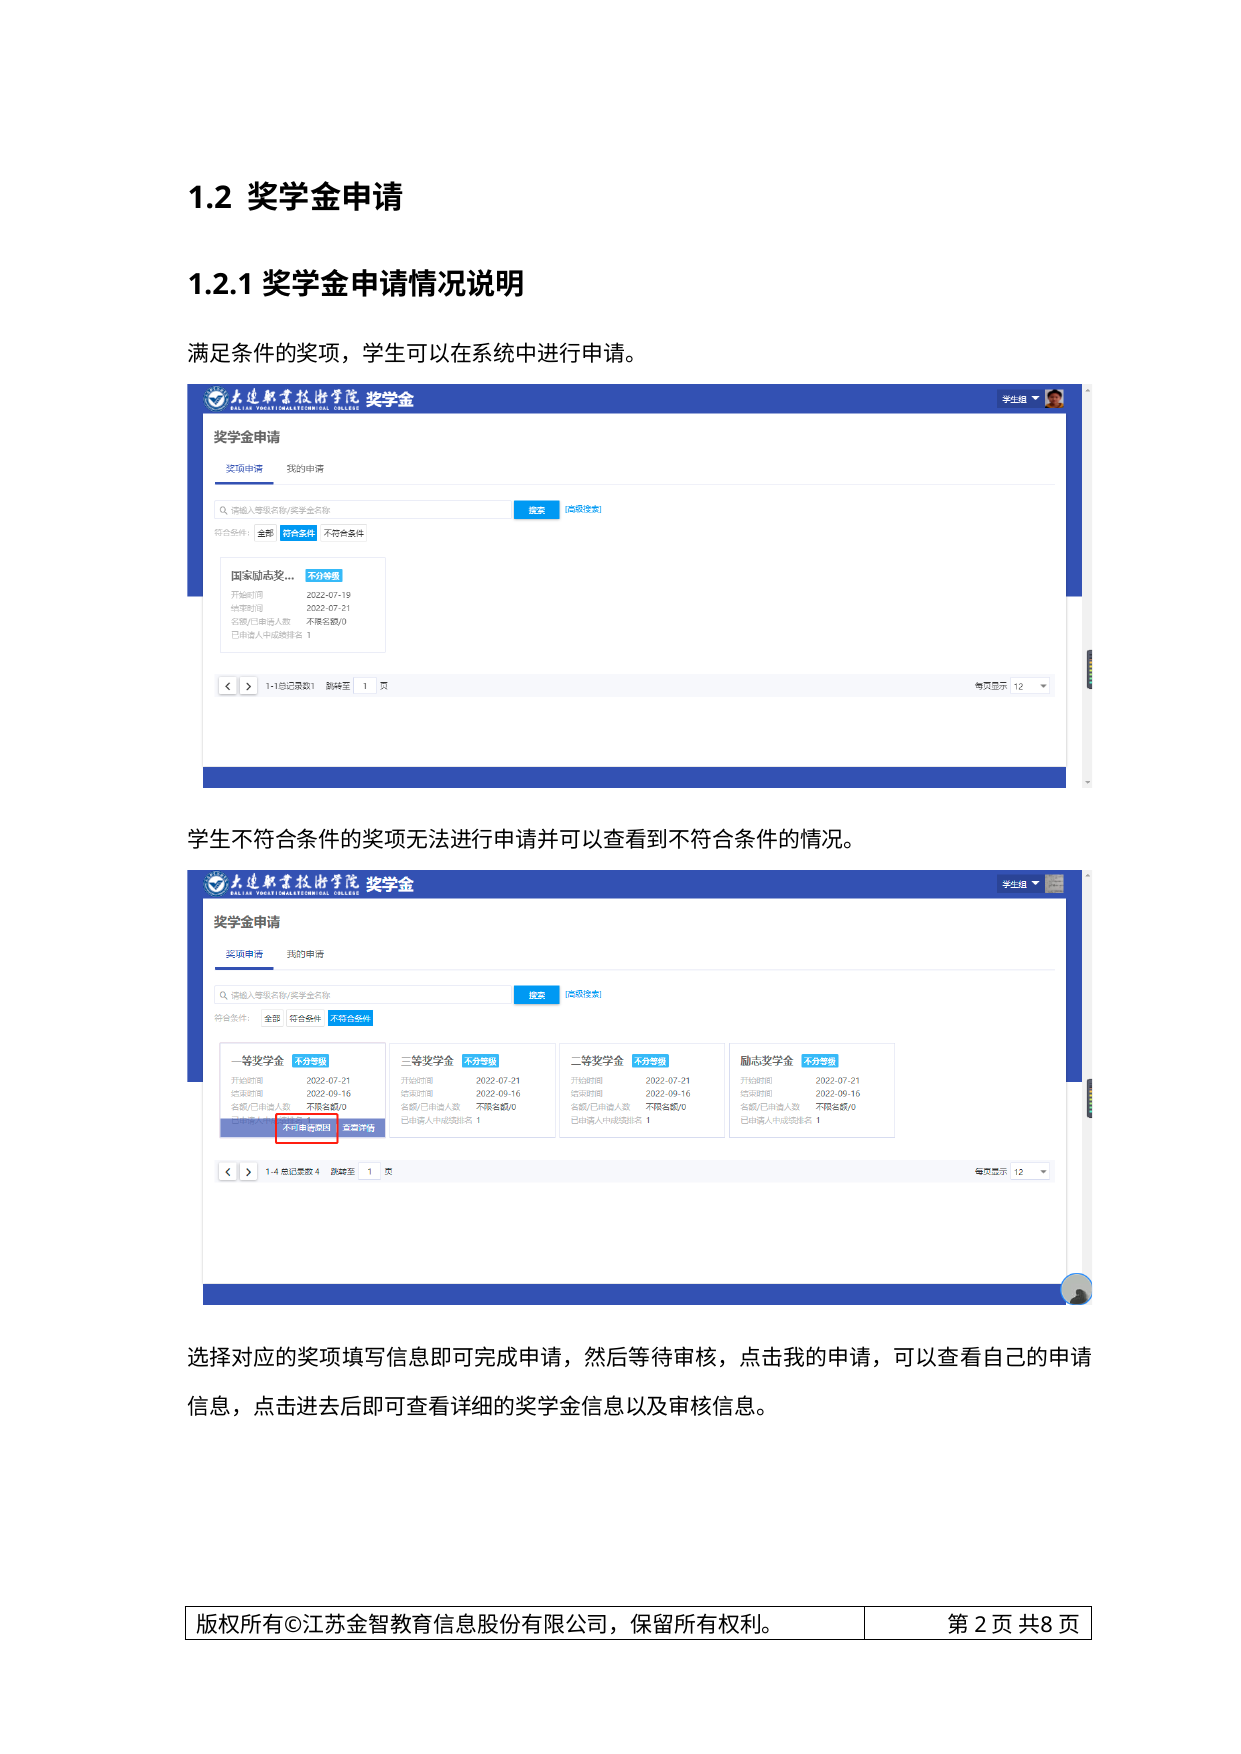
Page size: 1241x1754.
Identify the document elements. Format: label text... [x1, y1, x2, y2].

picture [187, 384, 1093, 788]
text 选择对应的奖项填写信息即可完成申请，然后等待审核，点击我的申请，可以查看自己的申请信息，点击进去后即可查看详细的奖学金信息以及审核信息。 [187, 1340, 1094, 1421]
subtitle 奖学金申请 [187, 162, 1094, 227]
text 学生不符合条件的奖项无法进行申请并可以查看到不符合条件的情况。 [187, 822, 1094, 854]
text 满足条件的奖项，学生可以在系统中进行申请。 [187, 336, 1094, 368]
picture [187, 870, 1093, 1305]
subtitle 奖学金申请情况说明 [187, 250, 1094, 315]
